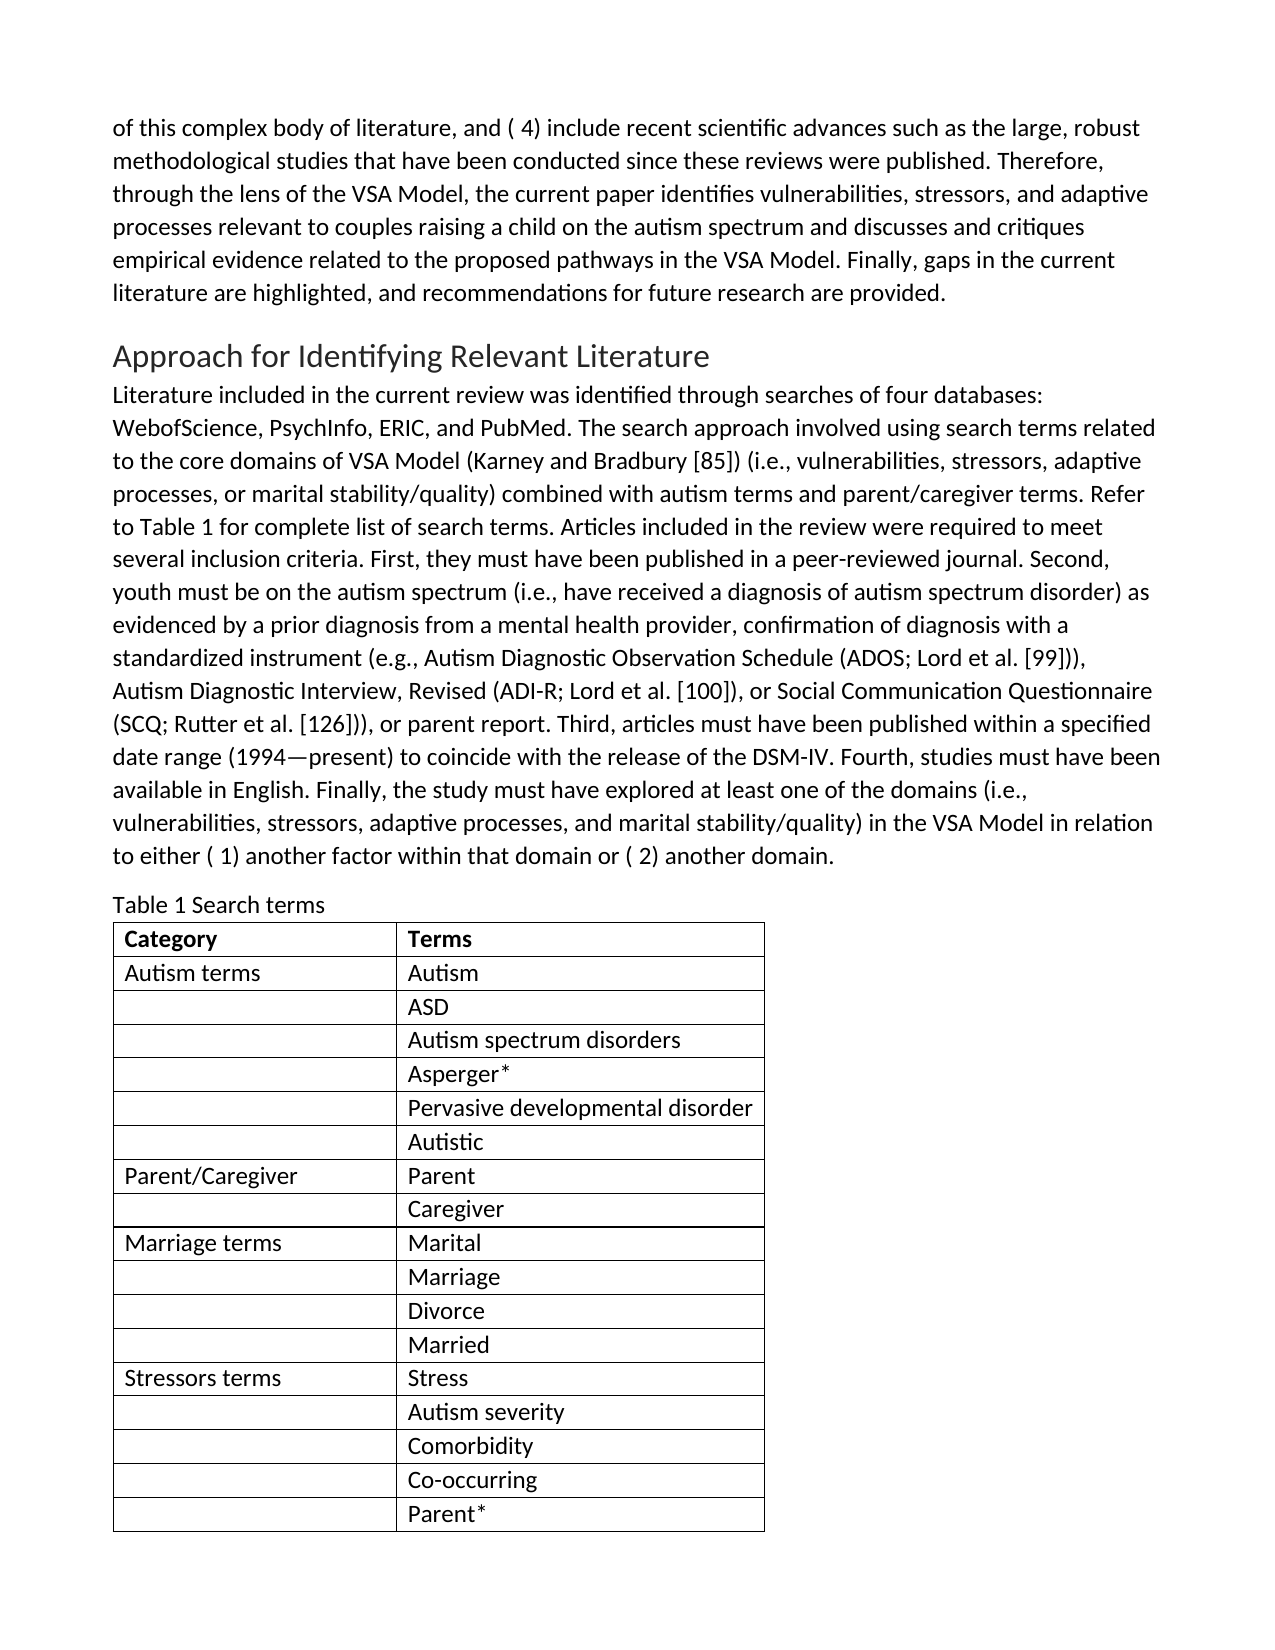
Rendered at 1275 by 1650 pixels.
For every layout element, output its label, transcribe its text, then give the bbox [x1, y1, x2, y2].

table_cell [114, 1025, 396, 1057]
table_header Terms [397, 923, 764, 956]
table_cell Autism [397, 957, 764, 989]
table_cell [114, 1396, 396, 1429]
table_cell [114, 1498, 396, 1531]
table_cell Parent/Caregiver [114, 1160, 396, 1192]
table_cell [114, 1058, 396, 1091]
table_cell [114, 1092, 396, 1125]
table_cell [114, 991, 396, 1023]
table_cell Stressors terms [114, 1363, 396, 1395]
table_cell Parent [397, 1160, 764, 1192]
table_cell Caregiver [397, 1194, 764, 1226]
table_cell Asperger* [397, 1058, 764, 1091]
table_cell Autism spectrum disorders [397, 1025, 764, 1057]
table_cell Pervasive developmental disorder [397, 1092, 764, 1125]
table_cell [114, 1464, 396, 1497]
table_cell Marriage [397, 1261, 764, 1294]
table_cell [114, 1126, 396, 1159]
subtitle Approach for Identifying Relevant Literature [112, 335, 1162, 376]
table_cell Autism severity [397, 1396, 764, 1429]
table_cell Comorbidity [397, 1430, 764, 1463]
table_cell Marriage terms [114, 1228, 396, 1260]
table_cell ASD [397, 991, 764, 1023]
table_cell Co-occurring [397, 1464, 764, 1497]
table_cell Married [397, 1329, 764, 1362]
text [112, 112, 1162, 308]
text Literature included in the current review was identified through searches of four databases: WebofScience, PsychInfo, ERIC, and PubMed. The search approach involved using search terms related to the core domains of VSA Model (Karney and Bradbury [85]) (i.e., vulnerabilities, stressors, adaptive processes, or marital stability/quality) combined with autism terms and parent/caregiver terms. Refer to Table 1 for complete list of search terms. Articles included in the review were required to meet several inclusion criteria. First, they must have been published in a peer-reviewed journal. Second, youth must be on the autism spectrum (i.e., have received a diagnosis of autism spectrum disorder) as evidenced by a prior diagnosis from a mental health provider, confirmation of diagnosis with a standardized instrument (e.g., Autism Diagnostic Observation Schedule (ADOS; Lord et al. [99])), Autism Diagnostic Interview, Revised (ADI-R; Lord et al. [100]), or Social Communication Questionnaire (SCQ; Rutter et al. [126])), or parent report. Third, articles must have been published within a specified date range (1994—present) to coincide with the release of the DSM-IV. Fourth, studies must have been available in English. Finally, the study must have explored at least one of the domains (i.e., vulnerabilities, stressors, adaptive processes, and marital stability/quality) in the VSA Model in relation to either ( 1) another factor within that domain or ( 2) another domain. [112, 379, 1162, 870]
table_cell [114, 1430, 396, 1463]
table_cell Stress [397, 1363, 764, 1395]
table_cell [114, 1295, 396, 1328]
text Table 1 Search terms [112, 889, 1162, 920]
table_cell Marital [397, 1228, 764, 1260]
table_cell Autistic [397, 1126, 764, 1159]
table_cell [114, 1194, 396, 1226]
table_cell Autism terms [114, 957, 396, 989]
table_cell Parent* [397, 1498, 764, 1531]
table_cell [114, 1329, 396, 1362]
table_cell [114, 1261, 396, 1294]
table_header Category [114, 923, 396, 956]
table_cell Divorce [397, 1295, 764, 1328]
